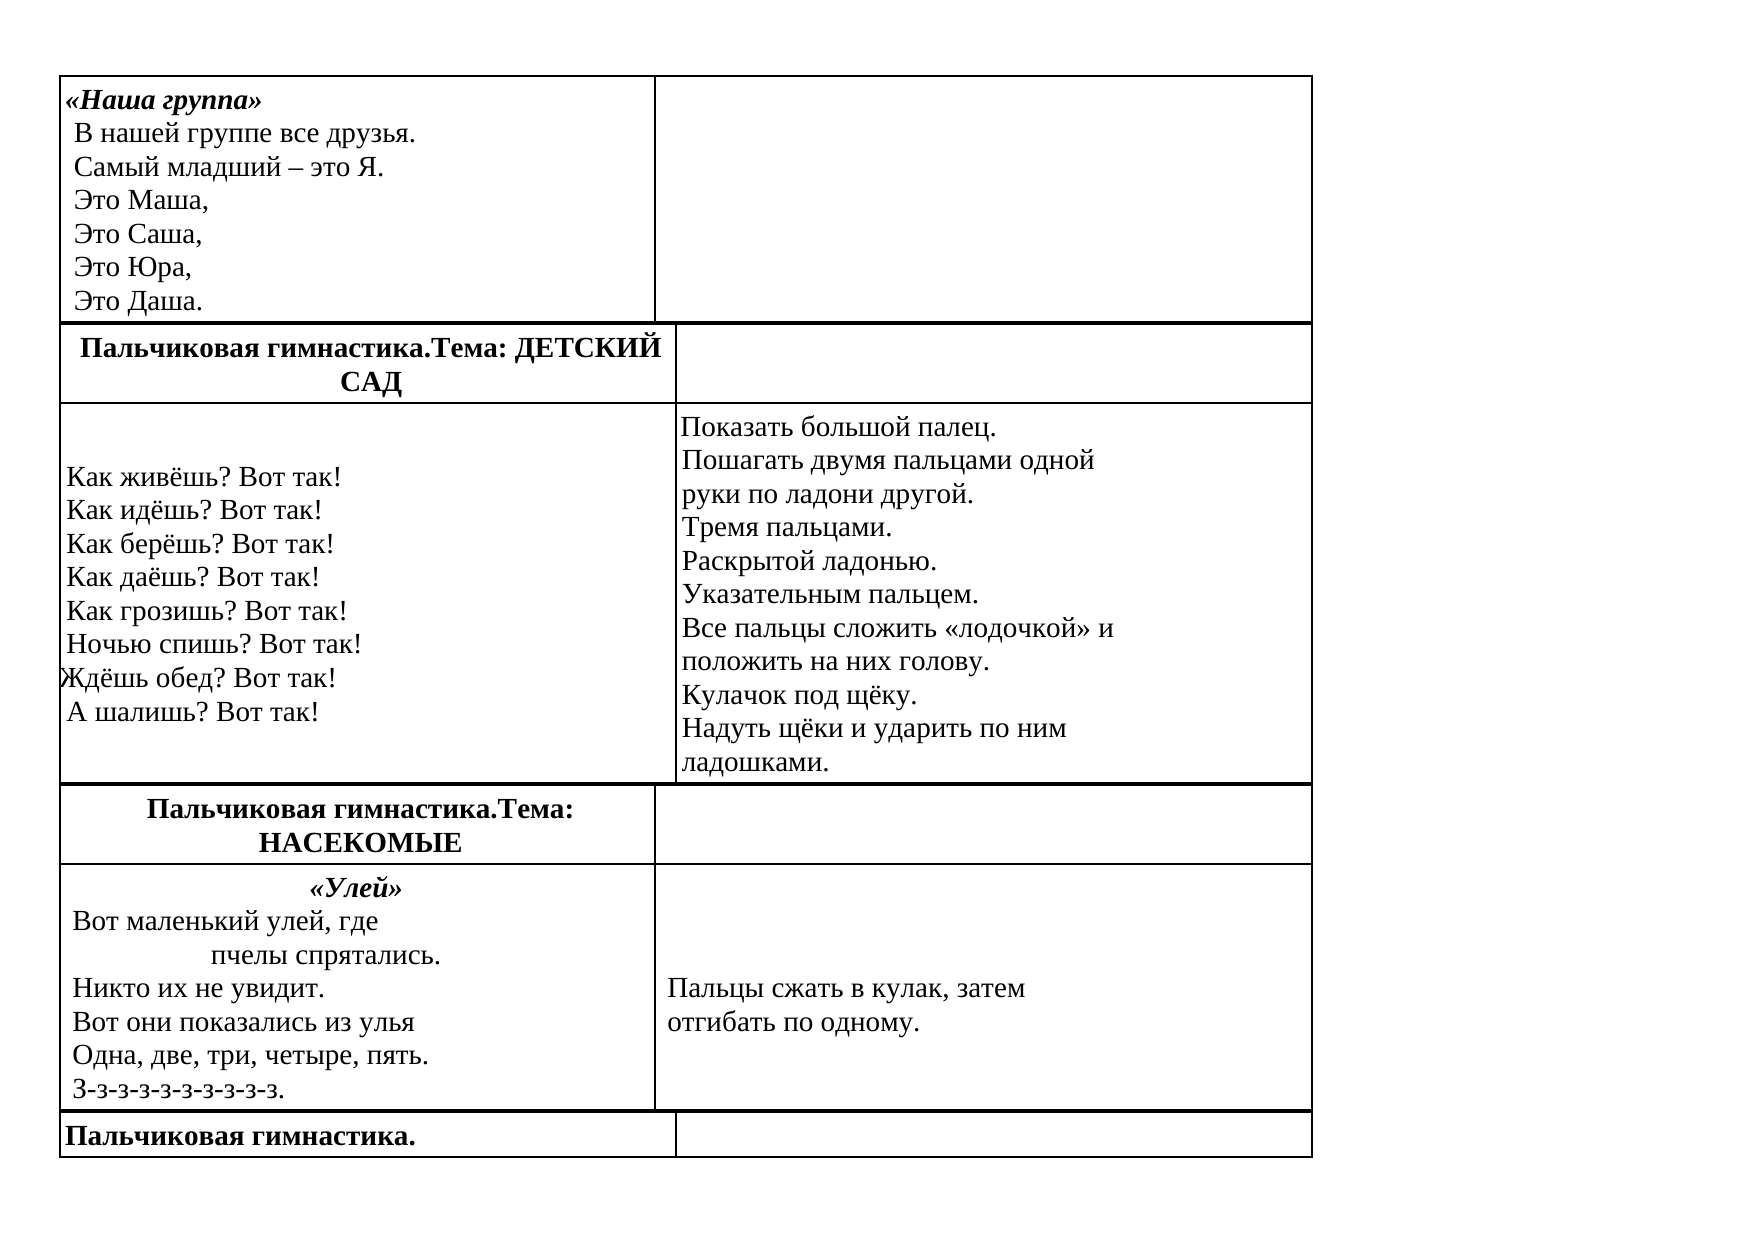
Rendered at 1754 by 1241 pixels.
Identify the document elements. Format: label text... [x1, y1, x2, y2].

table_cell Пальцы сжать в кулак, затем отгибать по одному. [656, 865, 1311, 1109]
table_header Пальчиковая гимнастика.Тема: ДЕТСКИЙ САД [61, 325, 675, 402]
table_cell Показать большой палец. Пошагать двумя пальцами одной руки по ладони другой. Тремя пальцами. Раскрытой ладонью. Указательным пальцем. Все пальцы сложить «лодочкой» и положить на них голову. Кулачок под щёку. Надуть щёки и ударить по ним ладошками. [677, 404, 1311, 782]
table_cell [656, 77, 1311, 321]
table_header [677, 1113, 1311, 1156]
table_header [677, 325, 1311, 402]
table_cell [61, 77, 654, 321]
table_header Пальчиковая гимнастика. [61, 1113, 675, 1156]
table_header Пальчиковая гимнастика.Тема: НАСЕКОМЫЕ [61, 786, 654, 863]
table_cell Как живёшь? Вот так! Как идёшь? Вот так! Как берёшь? Вот так! Как даёшь? Вот так! Как грозишь? Вот так! Ночью спишь? Вот так! Ждёшь обед? Вот так! А шалишь? Вот так! [61, 404, 675, 782]
table_header [656, 786, 1311, 863]
table_cell «Улей» Вот маленький улей, где пчелы спрятались. Никто их не увидит. Вот они показались из улья Одна, две, три, четыре, пять. З-з-з-з-з-з-з-з-з-з. [61, 865, 654, 1109]
